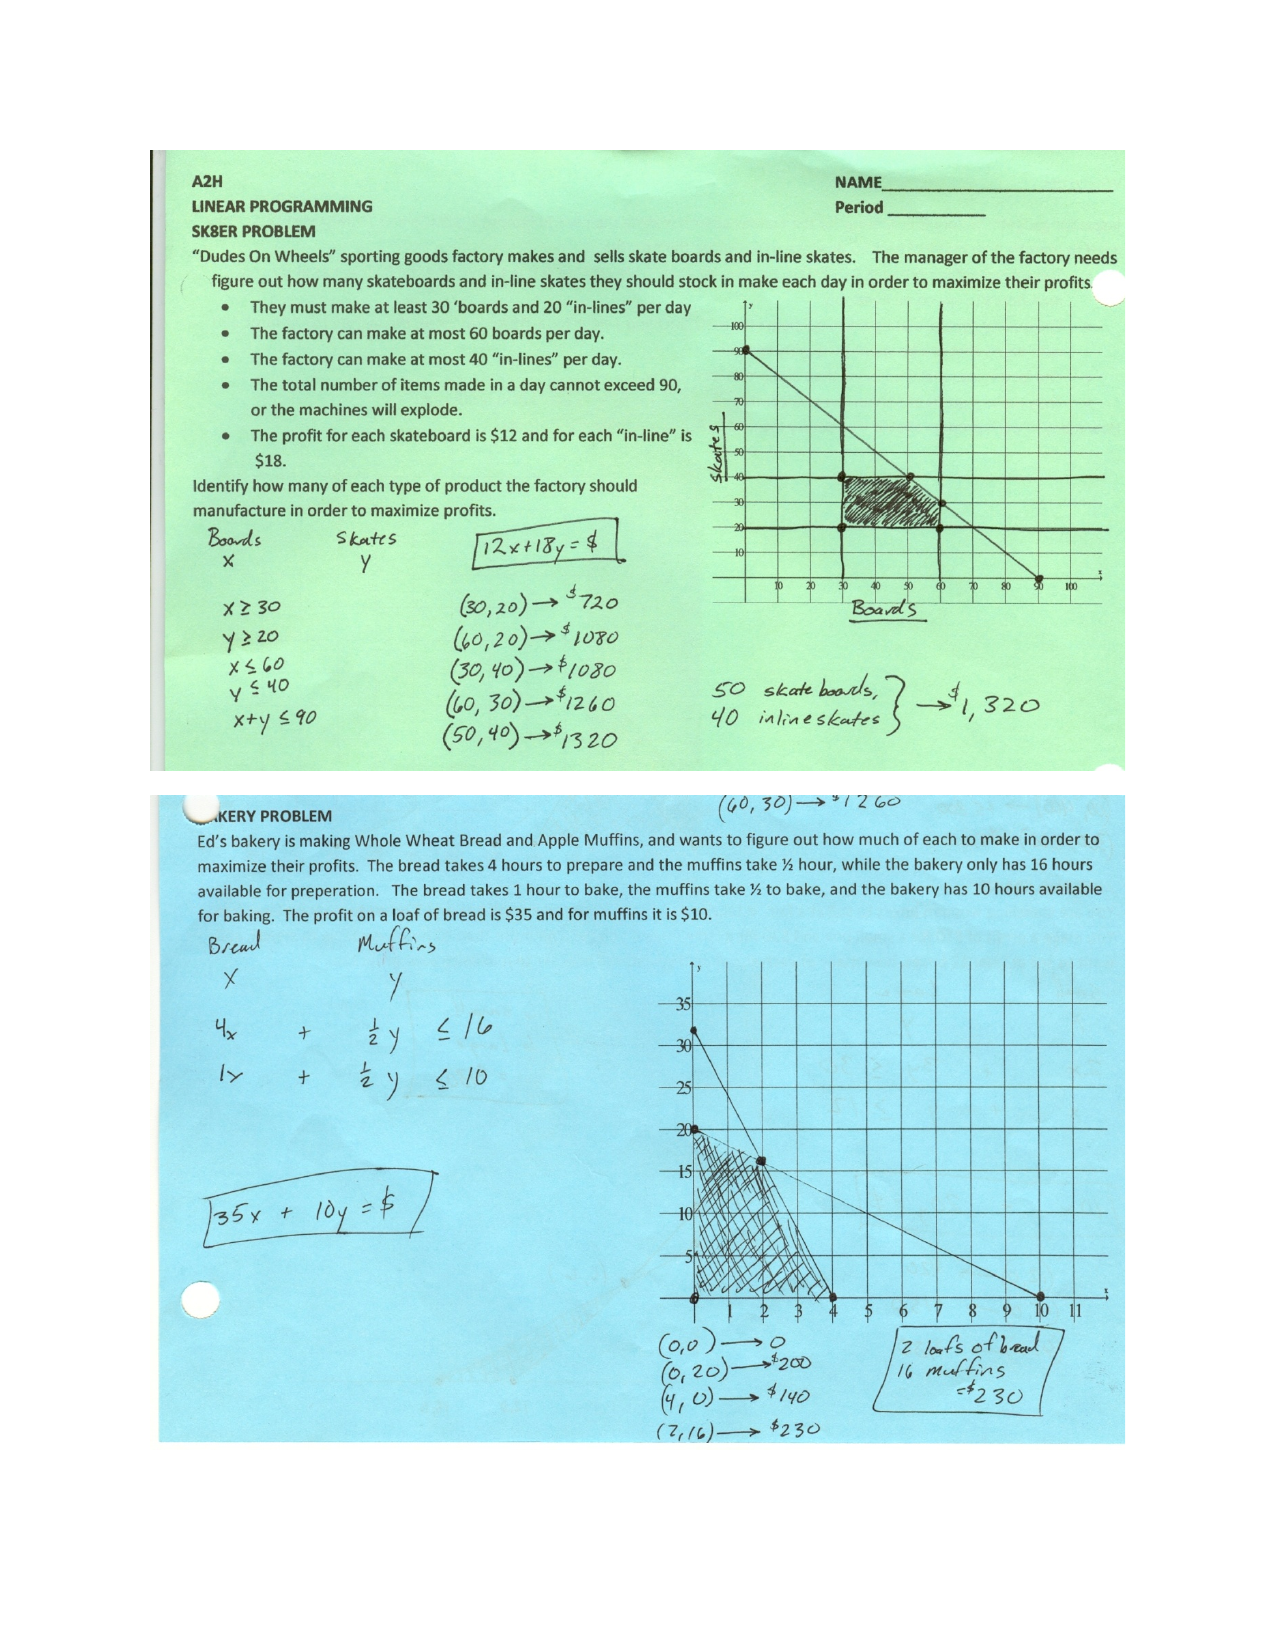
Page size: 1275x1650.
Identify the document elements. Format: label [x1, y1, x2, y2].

picture [150, 795, 1125, 1450]
picture [150, 150, 1125, 771]
